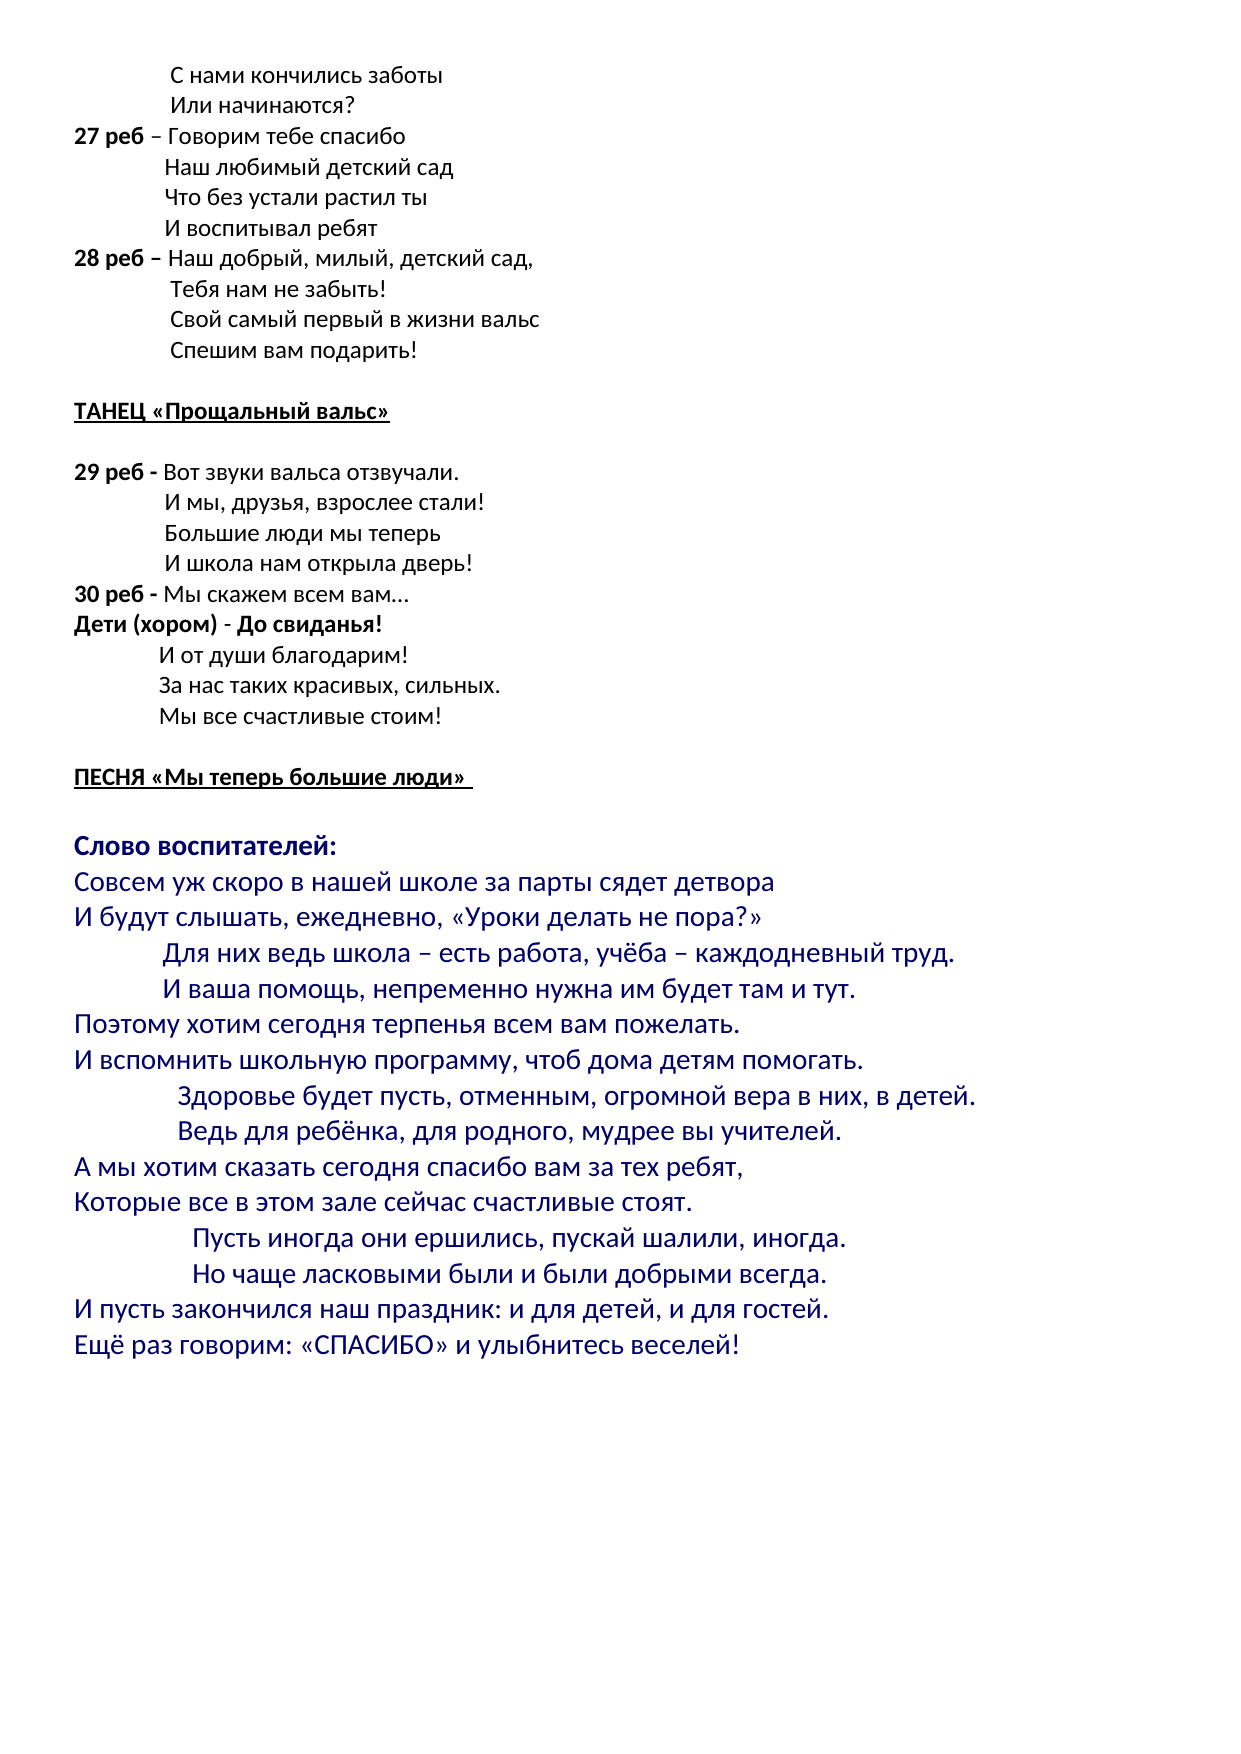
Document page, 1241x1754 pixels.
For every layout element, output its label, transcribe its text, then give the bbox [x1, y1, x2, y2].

text 27 реб – Говорим тебе спасибо [74, 120, 1196, 151]
text ТАНЕЦ «Прощальный вальс» [74, 395, 1196, 425]
text Или начинаются? [74, 90, 1196, 120]
text Совсем уж скоро в нашей школе за парты сядет детвора [74, 863, 1196, 898]
text Тебя нам не забыть! [74, 273, 1196, 303]
text Но чаще ласковыми были и были добрыми всегда. [192, 1255, 1196, 1290]
text Мы все счастливые стоим! [74, 700, 1196, 731]
text Пусть иногда они ершились, пускай шалили, иногда. [192, 1219, 1196, 1255]
text ПЕСНЯ «Мы теперь большие люди» [74, 761, 1196, 792]
text И будут слышать, ежедневно, «Уроки делать не пора?» [74, 898, 1196, 934]
text 30 реб - Мы скажем всем вам… [74, 578, 1196, 608]
text Что без устали растил ты [74, 181, 1196, 212]
text Слово воспитателей: [74, 827, 1196, 863]
text И воспитывал ребят [74, 212, 1196, 242]
text И школа нам открыла дверь! [74, 547, 1196, 578]
text Для них ведь школа – есть работа, учёба – каждодневный труд. [74, 934, 1196, 970]
text За нас таких красивых, сильных. [74, 669, 1196, 700]
text С нами кончились заботы [74, 59, 1196, 90]
text И пусть закончился наш праздник: и для детей, и для гостей. [74, 1290, 1196, 1326]
text И мы, друзья, взрослее стали! [74, 486, 1196, 517]
text Свой самый первый в жизни вальс [74, 303, 1196, 334]
text Поэтому хотим сегодня терпенья всем вам пожелать. [74, 1005, 1196, 1041]
text Ещё раз говорим: «СПАСИБО» и улыбнитесь веселей! [74, 1326, 1196, 1362]
text И от души благодарим! [74, 639, 1196, 669]
text 28 реб – Наш добрый, милый, детский сад, [74, 242, 1196, 273]
text И ваша помощь, непременно нужна им будет там и тут. [74, 970, 1196, 1005]
text Наш любимый детский сад [74, 151, 1196, 181]
text Здоровье будет пусть, отменным, огромной вера в них, в детей. [177, 1077, 1196, 1112]
text Дети (хором) - До свиданья! [74, 608, 1196, 639]
text Большие люди мы теперь [74, 517, 1196, 547]
text Которые все в этом зале сейчас счастливые стоят. [74, 1183, 1196, 1219]
text Ведь для ребёнка, для родного, мудрее вы учителей. [177, 1112, 1196, 1148]
text Спешим вам подарить! [74, 334, 1196, 364]
text И вспомнить школьную программу, чтоб дома детям помогать. [74, 1041, 1196, 1077]
text А мы хотим сказать сегодня спасибо вам за тех ребят, [74, 1148, 1196, 1183]
text 29 реб - Вот звуки вальса отзвучали. [74, 456, 1196, 486]
